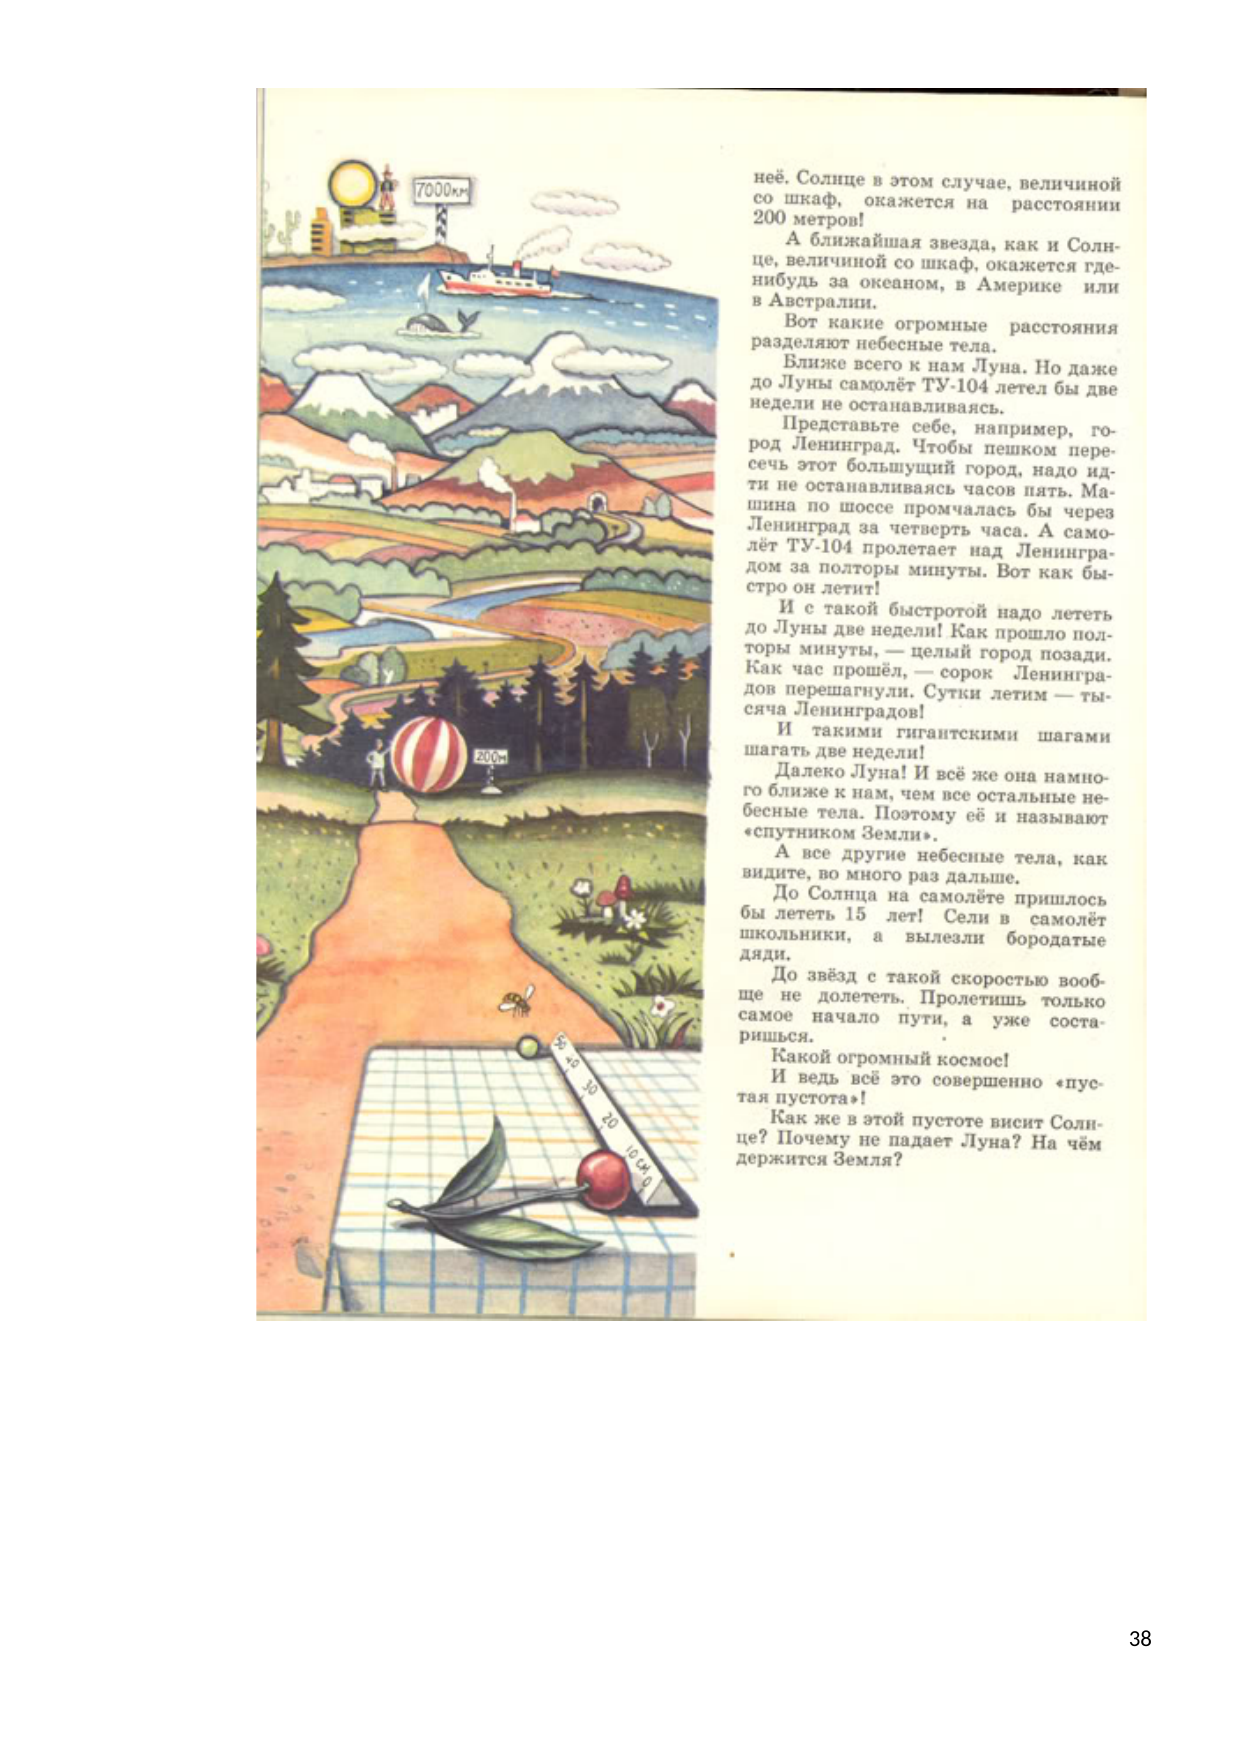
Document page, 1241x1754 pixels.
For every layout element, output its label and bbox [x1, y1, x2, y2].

picture [256, 88, 1147, 1321]
